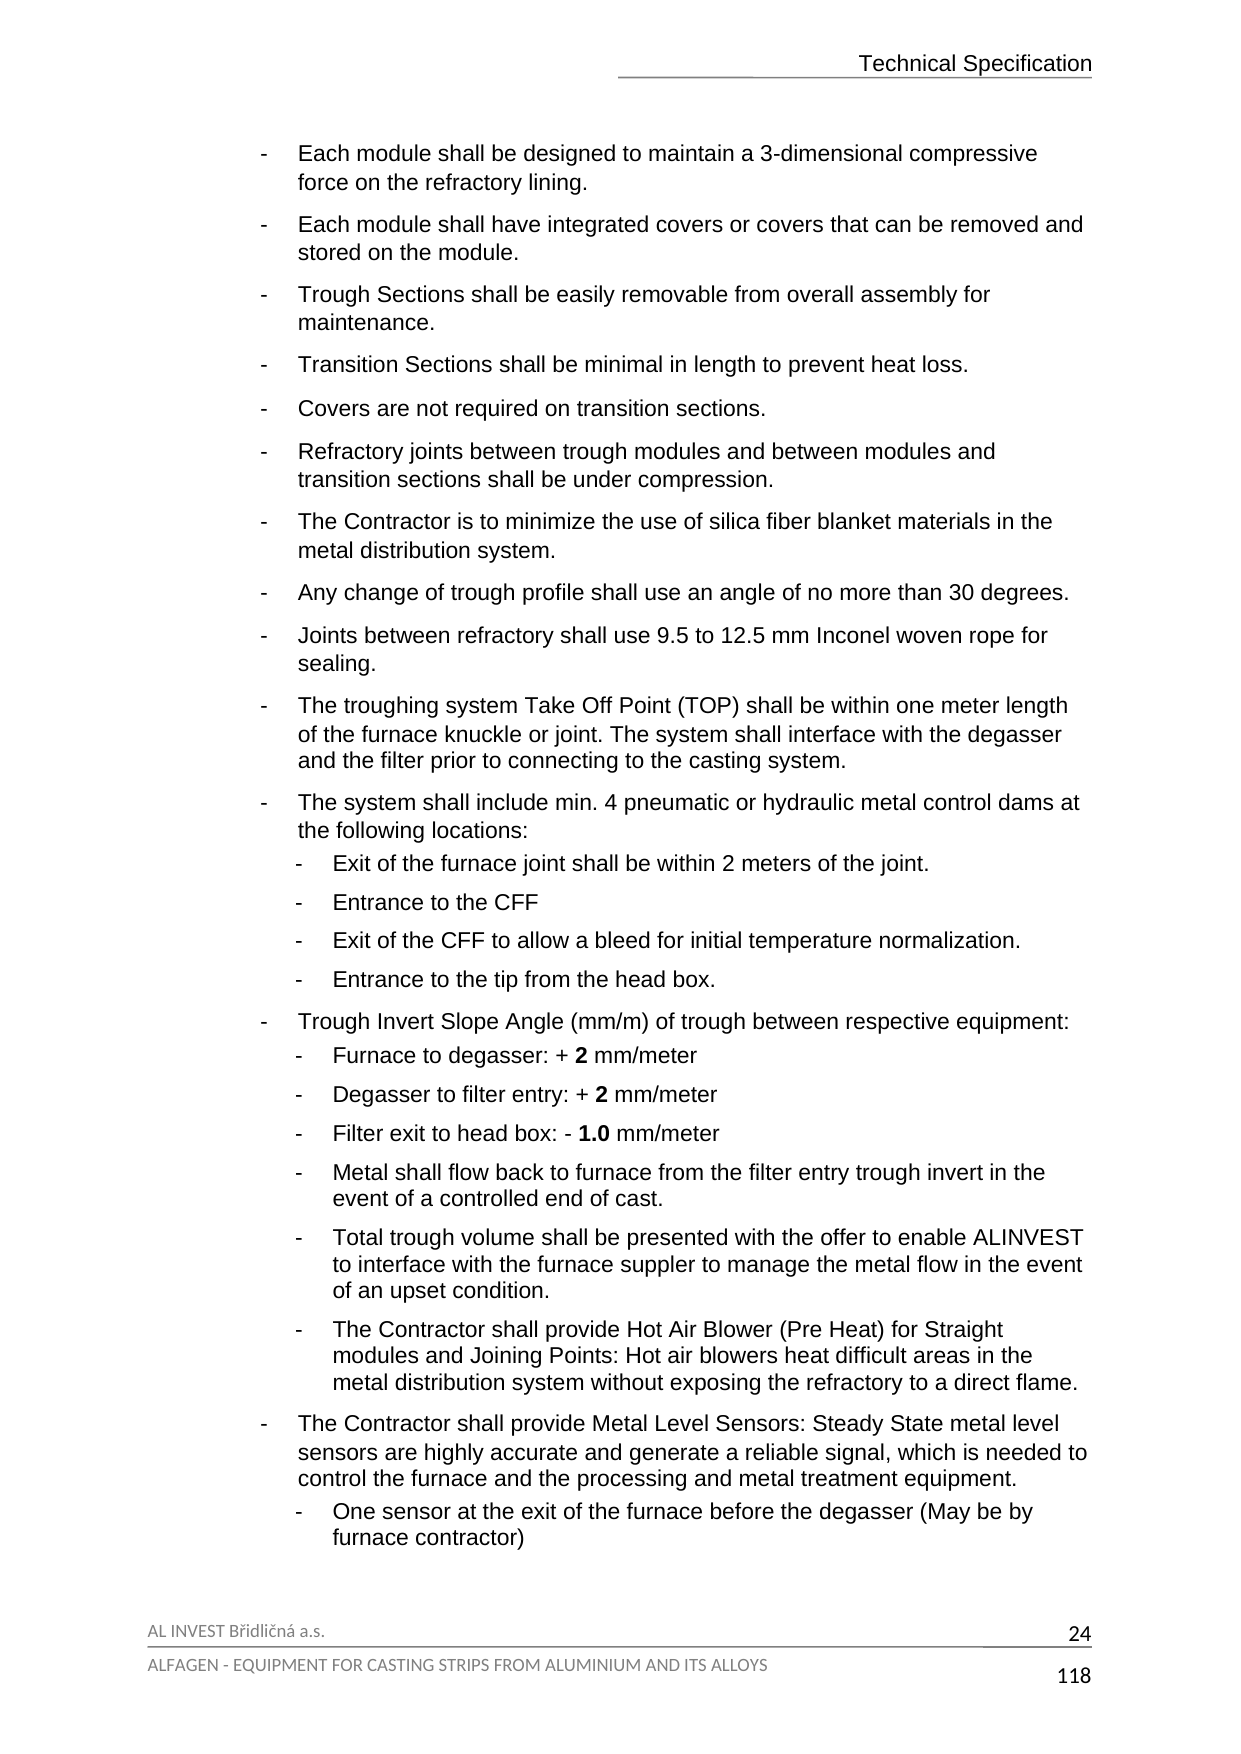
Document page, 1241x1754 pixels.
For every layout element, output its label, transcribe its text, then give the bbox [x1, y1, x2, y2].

list Refractory joints between trough modules and between modules and transition sections shall be under compression. [260, 435, 1092, 493]
list Exit of the furnace joint shall be within 2 meters of the joint. [295, 849, 1092, 876]
list Trough Sections shall be easily removable from overall assembly for maintenance. [260, 278, 1092, 335]
list Each module shall have integrated covers or covers that can be removed and stored on the module. [260, 207, 1092, 265]
list The system shall include min. 4 pneumatic or hydraulic metal control dams at the following locations: [260, 786, 1092, 843]
list Entrance to the tip from the head box. [295, 966, 1092, 992]
list Any change of trough profile shall use an angle of no more than 30 degrees. [260, 575, 1092, 607]
list Degasser to filter entry: + 2 mm/meter [295, 1081, 1092, 1108]
list The Contractor shall provide Hot Air Blower (Pre Heat) for Straight modules and Joining Points: Hot air blowers heat difficult areas in the metal distribution system without exposing the refractory to a direct flame. [295, 1316, 1092, 1395]
list Exit of the CFF to allow a bleed for initial temperature normalization. [295, 927, 1092, 954]
list Covers are not required on transition sections. [260, 391, 1092, 423]
list One sensor at the exit of the furnace before the degasser (May be by furnace contractor) [295, 1498, 1092, 1550]
list Entrance to the CFF [295, 888, 1092, 915]
list Furnace to degasser: + 2 mm/meter [295, 1042, 1092, 1069]
list Transition Sections shall be minimal in length to prevent heat loss. [260, 348, 1092, 379]
list The Contractor shall provide Metal Level Sensors: Steady State metal level sensors are highly accurate and generate a reliable signal, which is needed to control the furnace and the processing and metal treatment equipment. [260, 1407, 1092, 1491]
list Filter exit to head box: - 1.0 mm/meter [295, 1120, 1092, 1147]
list The Contractor is to minimize the use of silica fiber blanket materials in the metal distribution system. [260, 505, 1092, 563]
list Joints between refractory shall use 9.5 to 12.5 mm Inconel woven rope for sealing. [260, 619, 1092, 677]
list Each module shall be designed to maintain a 3-dimensional compressive force on the refractory lining. [260, 137, 1092, 195]
list Metal shall flow back to furnace from the filter entry trough invert in the event of a controlled end of cast. [295, 1159, 1092, 1212]
list The troughing system Take Off Point (TOP) shall be within one meter length of the furnace knuckle or joint. The system shall interface with the degasser and the filter prior to connecting to the casting system. [260, 689, 1092, 773]
list Total trough volume shall be presented with the offer to enable ALINVEST to interface with the furnace suppler to manage the metal flow in the event of an upset condition. [295, 1224, 1092, 1303]
list Trough Invert Slope Angle (mm/m) of trough between respective equipment: [260, 1005, 1092, 1036]
